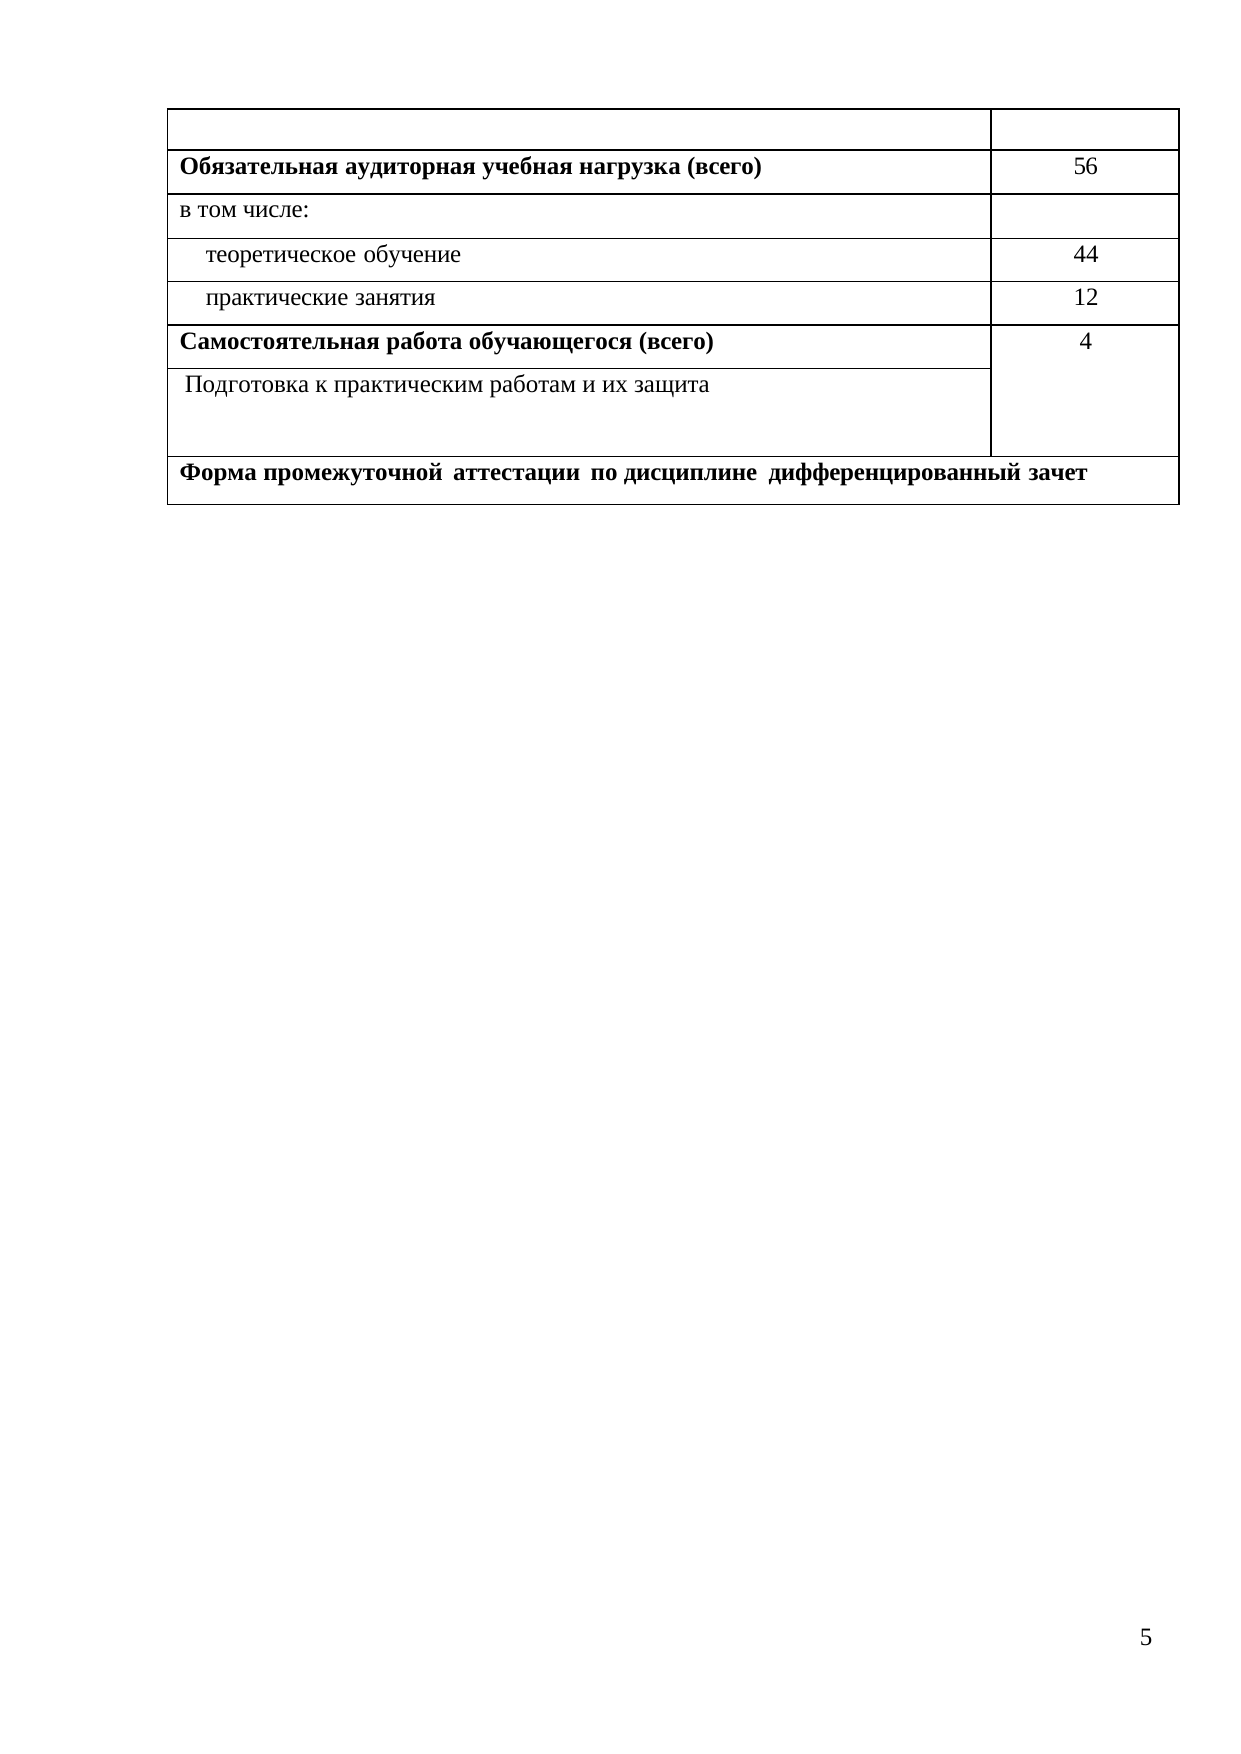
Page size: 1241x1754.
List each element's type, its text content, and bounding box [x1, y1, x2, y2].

table_cell 56 [992, 151, 1178, 193]
table_cell Обязательная аудиторная учебная нагрузка (всего) [168, 151, 990, 193]
table_cell теоретическое обучение [168, 239, 990, 281]
table_cell практические занятия [168, 282, 990, 324]
table_cell 4 [992, 326, 1178, 456]
table_cell [992, 195, 1178, 237]
table_cell 44 [992, 239, 1178, 281]
table_cell Самостоятельная работа обучающегося (всего) [168, 326, 990, 368]
table_cell 60 [992, 110, 1178, 149]
table_cell в том числе: [168, 195, 990, 237]
table_cell Форма промежуточной аттестации по дисциплине дифференцированный зачет [168, 457, 1178, 503]
table_cell Подготовка к практическим работам и их защита [168, 369, 990, 456]
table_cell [168, 110, 990, 149]
table_cell 12 [992, 282, 1178, 324]
